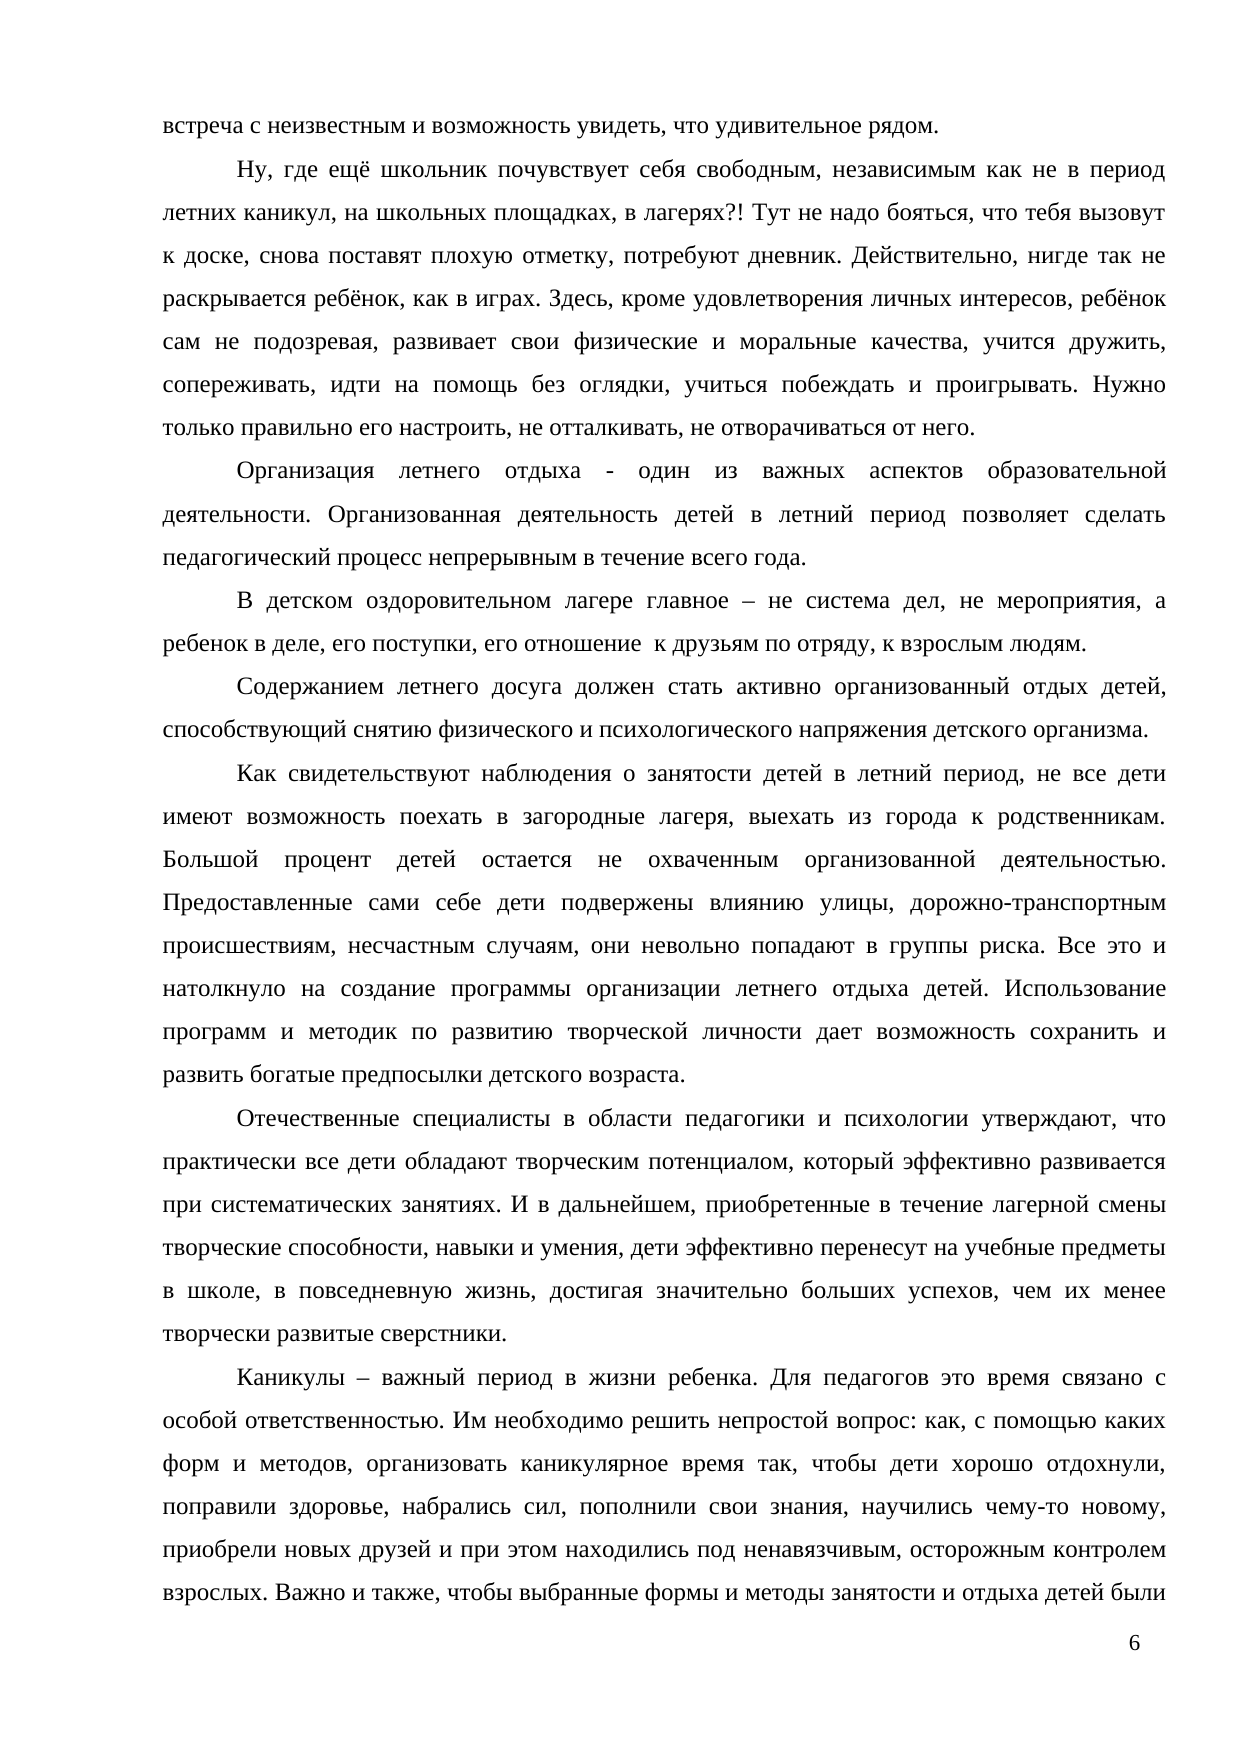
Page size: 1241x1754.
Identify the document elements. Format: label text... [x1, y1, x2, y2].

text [162, 1362, 1167, 1606]
text Как свидетельствуют наблюдения о занятости детей в летний период, не все дети имеют возможность поехать в загородные лагеря, выехать из города к родственникам. Большой процент детей остается не охваченным организованной деятельностью. Предоставленные сами себе дети подвержены влиянию улицы, дорожно-транспортным происшествиям, несчастным случаям, они невольно попадают в группы риска. Все это и натолкнуло на создание программы организации летнего отдыха детей. Использование программ и методик по развитию творческой личности дает возможность сохранить и развить богатые предпосылки детского возраста. [162, 758, 1167, 1088]
text Содержанием летнего досуга должен стать активно организованный отдых детей, способствующий снятию физического и психологического напряжения детского организма. [162, 671, 1167, 743]
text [162, 110, 1167, 139]
text Ну, где ещё школьник почувствует себя свободным, независимым как не в период летних каникул, на школьных площадках, в лагерях?! Тут не надо бояться, что тебя вызовут к доске, снова поставят плохую отметку, потребуют дневник. Действительно, нигде так не раскрывается ребёнок, как в играх. Здесь, кроме удовлетворения личных интересов, ребёнок сам не подозревая, развивает свои физические и моральные качества, учится дружить, сопереживать, идти на помощь без оглядки, учиться побеждать и проигрывать. Нужно только правильно его настроить, не отталкивать, не отворачиваться от него. [162, 154, 1167, 441]
text Организация летнего отдыха - один из важных аспектов образовательной деятельности. Организованная деятельность детей в летний период позволяет сделать педагогический процесс непрерывным в течение всего года. [162, 456, 1167, 571]
text В детском оздоровительном лагере главное – не система дел, не мероприятия, а ребенок в деле, его поступки, его отношение к друзьям по отряду, к взрослым людям. [162, 585, 1167, 657]
text Отечественные специалисты в области педагогики и психологии утверждают, что практически все дети обладают творческим потенциалом, который эффективно развивается при систематических занятиях. И в дальнейшем, приобретенные в течение лагерной смены творческие способности, навыки и умения, дети эффективно перенесут на учебные предметы в школе, в повседневную жизнь, достигая значительно больших успехов, чем их менее творчески развитые сверстники. [162, 1103, 1167, 1347]
